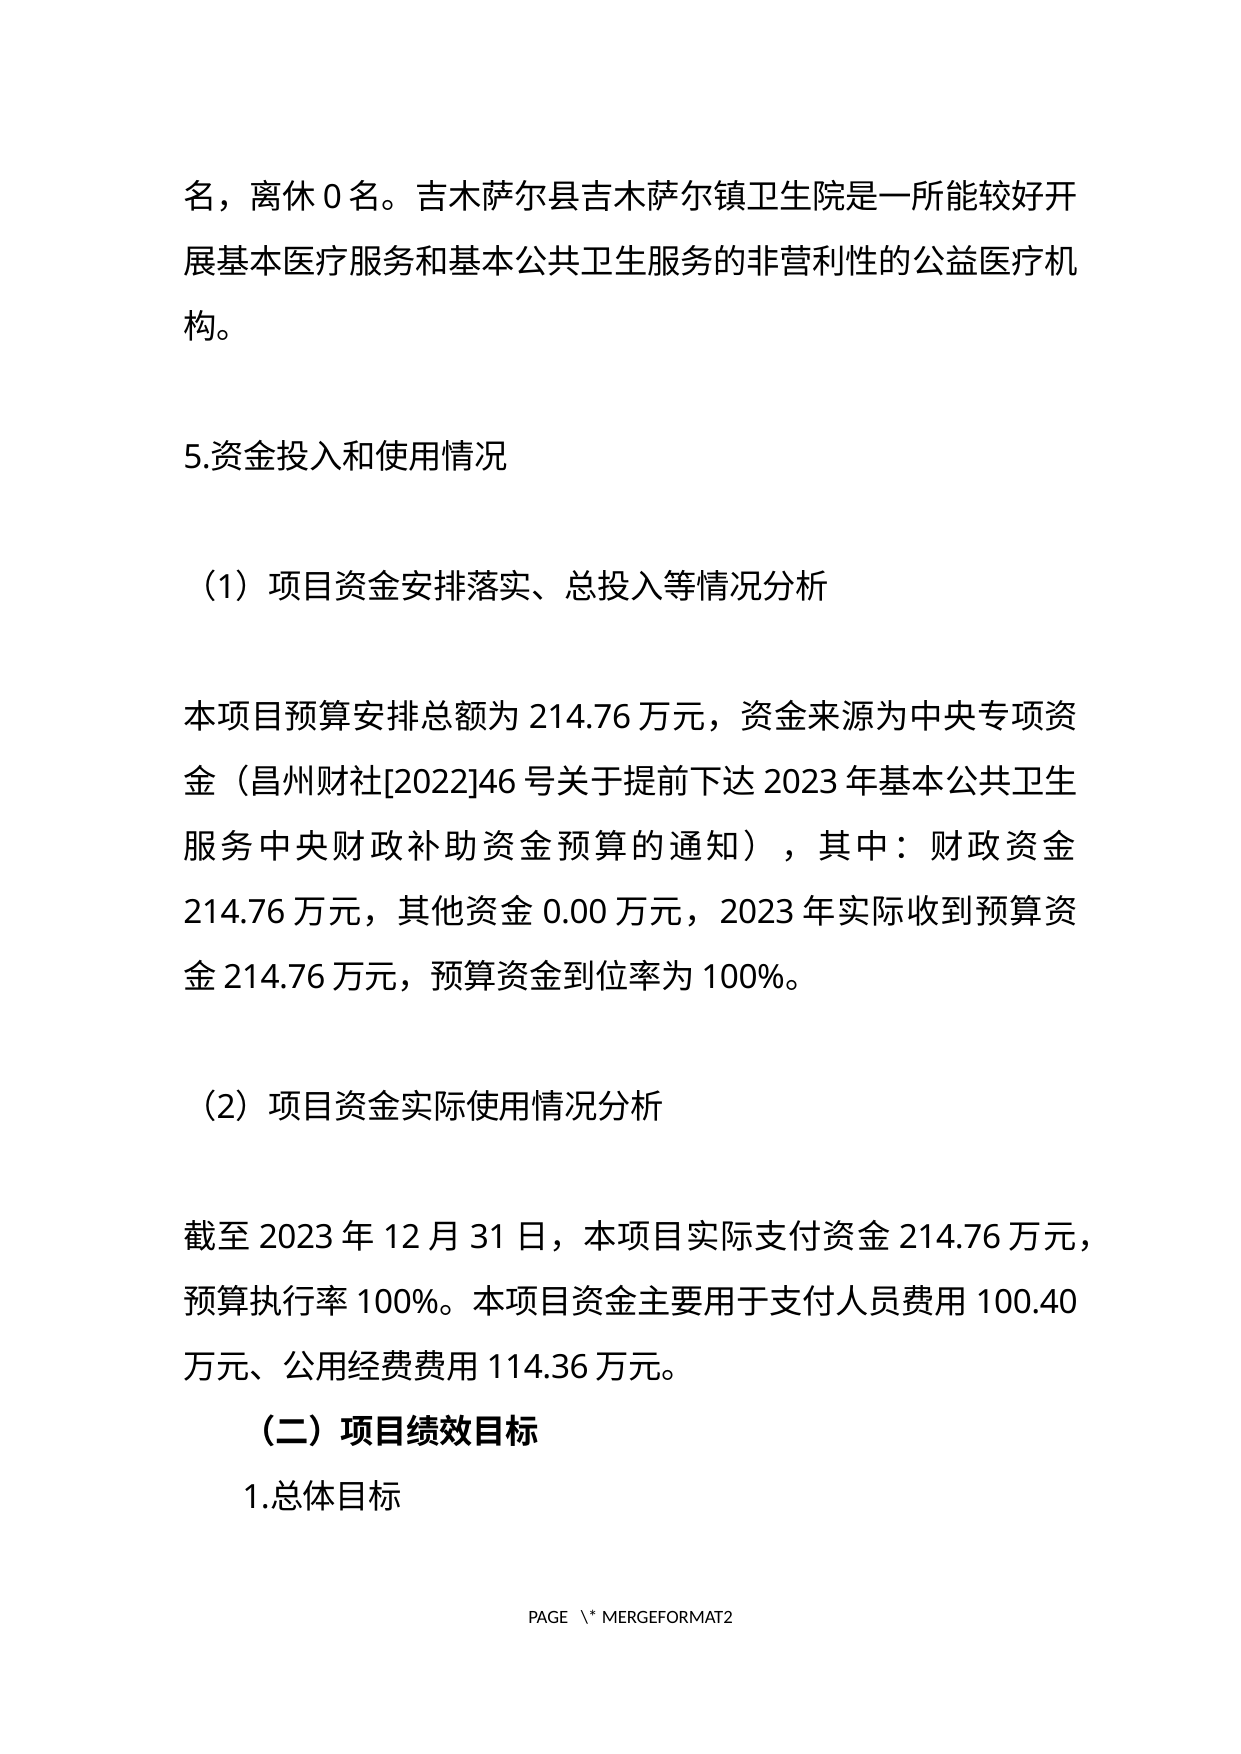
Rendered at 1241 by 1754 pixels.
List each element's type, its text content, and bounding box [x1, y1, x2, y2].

text （二）项目绩效目标 [183, 1397, 1078, 1462]
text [183, 162, 1078, 1397]
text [183, 1462, 1078, 1527]
